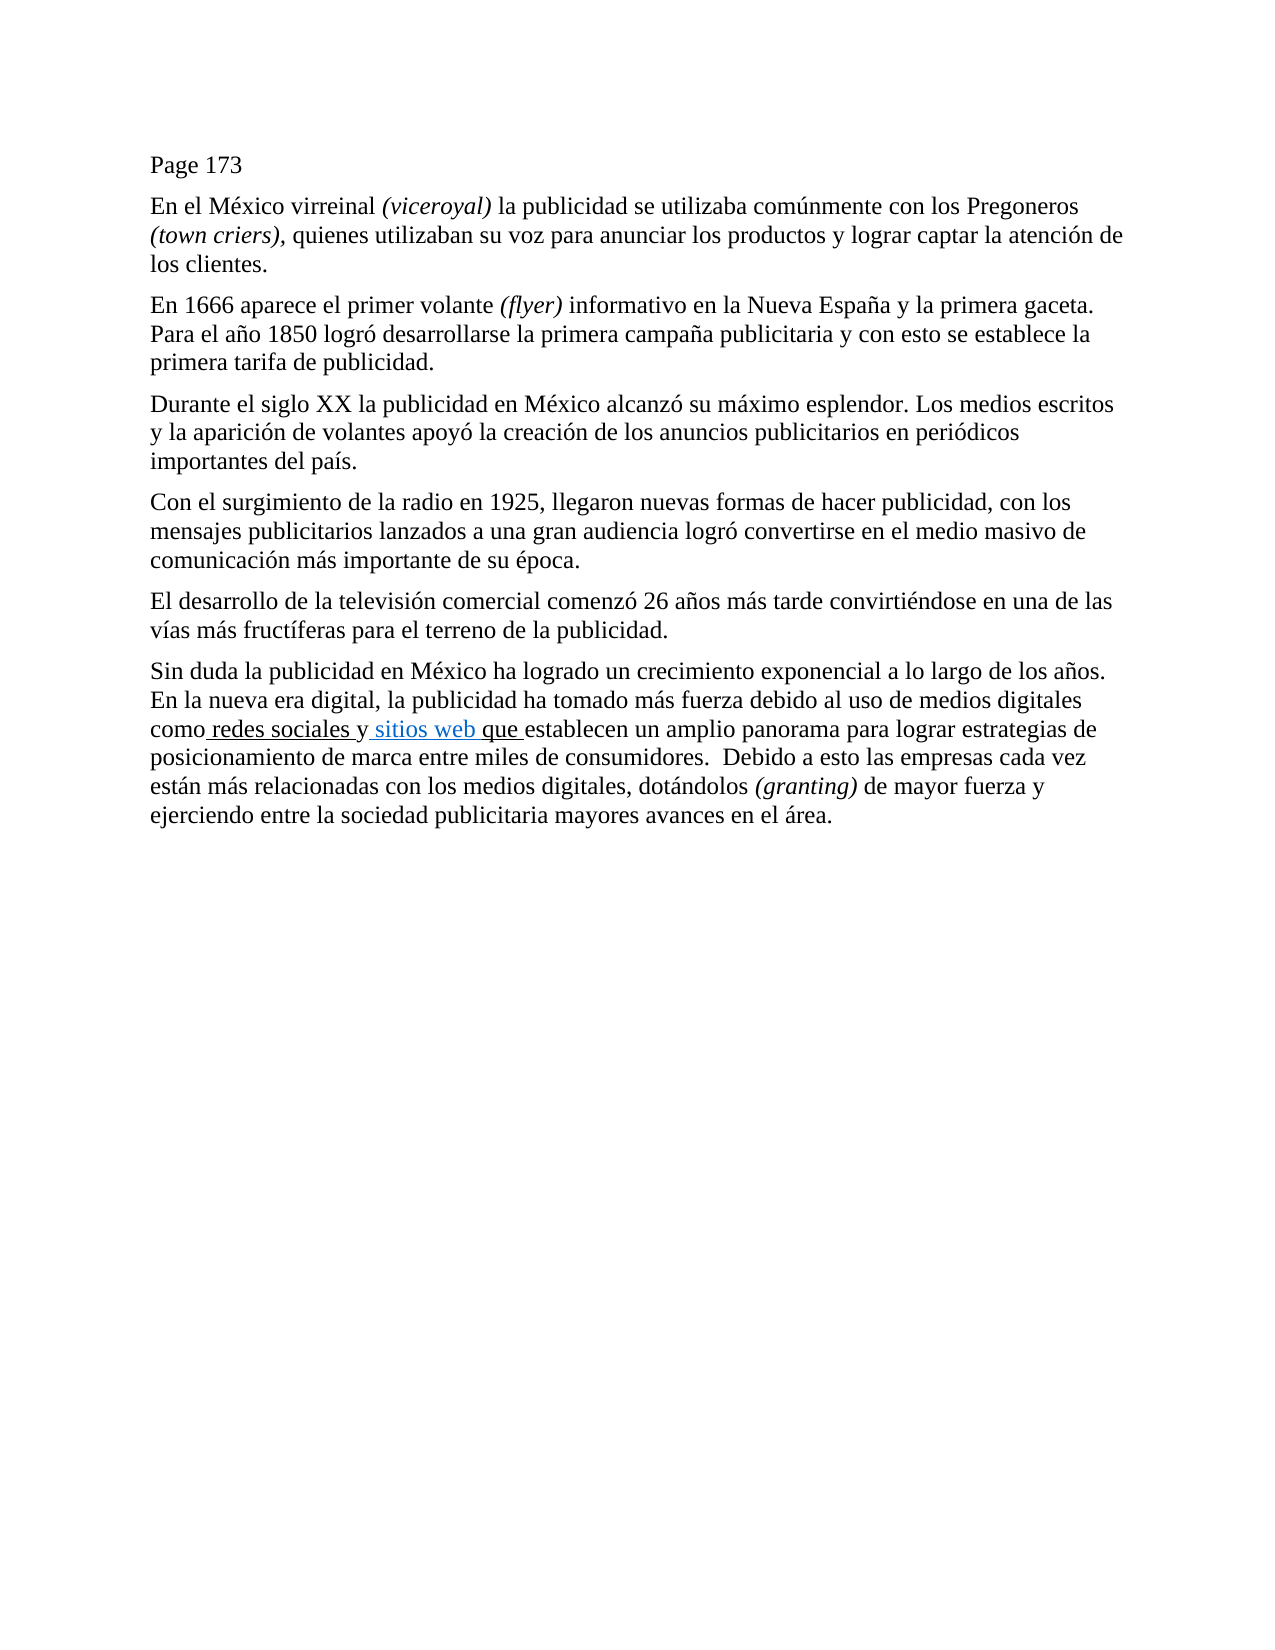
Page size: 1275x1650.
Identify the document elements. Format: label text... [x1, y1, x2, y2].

text El desarrollo de la televisión comercial comenzó 26 años más tarde convirtiéndose en una de las vías más fructíferas para el terreno de la publicidad. [150, 586, 1125, 644]
text En el México virreinal (viceroyal) la publicidad se utilizaba comúnmente con los Pregoneros (town criers), quienes utilizaban su voz para anunciar los productos y lograr captar la atención de los clientes. [150, 191, 1125, 277]
text Sin duda la publicidad en México ha logrado un crecimiento exponencial a lo largo de los años. En la nueva era digital, la publicidad ha tomado más fuerza debido al uso de medios digitales como redes sociales y sitios web que establecen un amplio panorama para lograr estrategias de posicionamiento de marca entre miles de consumidores. Debido a esto las empresas cada vez están más relacionadas con los medios digitales, dotándolos (granting) de mayor fuerza y ejerciendo entre la sociedad publicitaria mayores avances en el área. [150, 656, 1125, 829]
text Durante el siglo XX la publicidad en México alcanzó su máximo esplendor. Los medios escritos y la aparición de volantes apoyó la creación de los anuncios publicitarios en periódicos importantes del país. [150, 389, 1125, 475]
text En 1666 aparece el primer volante (flyer) informativo en la Nueva España y la primera gaceta. Para el año 1850 logró desarrollarse la primera campaña publicitaria y con esto se establece la primera tarifa de publicidad. [150, 290, 1125, 376]
text Page 173 [150, 150, 1125, 179]
text Con el surgimiento de la radio en 1925, llegaron nuevas formas de hacer publicidad, con los mensajes publicitarios lanzados a una gran audiencia logró convertirse en el medio masivo de comunicación más importante de su época. [150, 487, 1125, 574]
